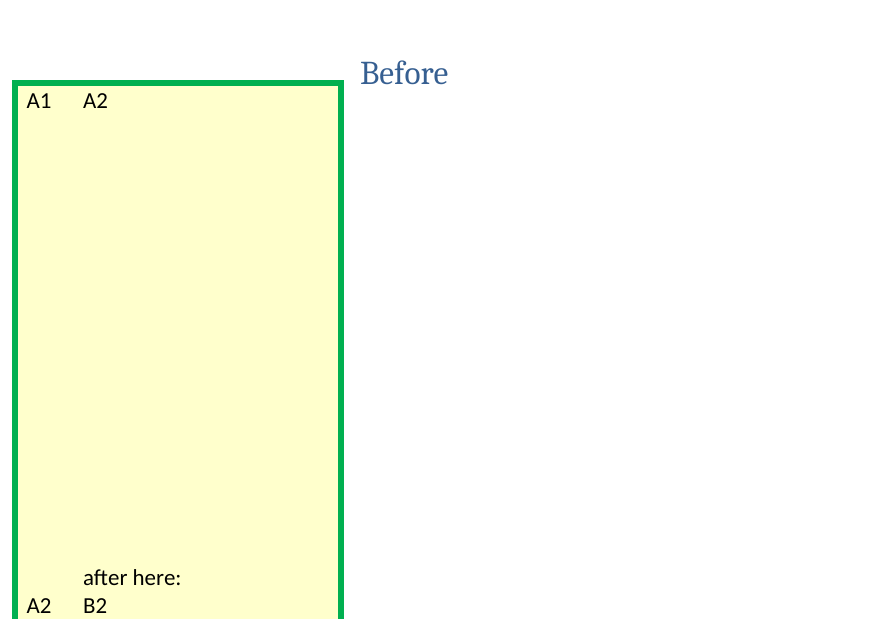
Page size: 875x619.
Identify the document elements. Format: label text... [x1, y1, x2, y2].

subtitle Before [29, 54, 844, 93]
table_header A2 after here: [72, 86, 338, 591]
table_cell A2 [18, 591, 72, 619]
table_header A1 [18, 86, 72, 591]
table_cell B2 [72, 591, 338, 619]
